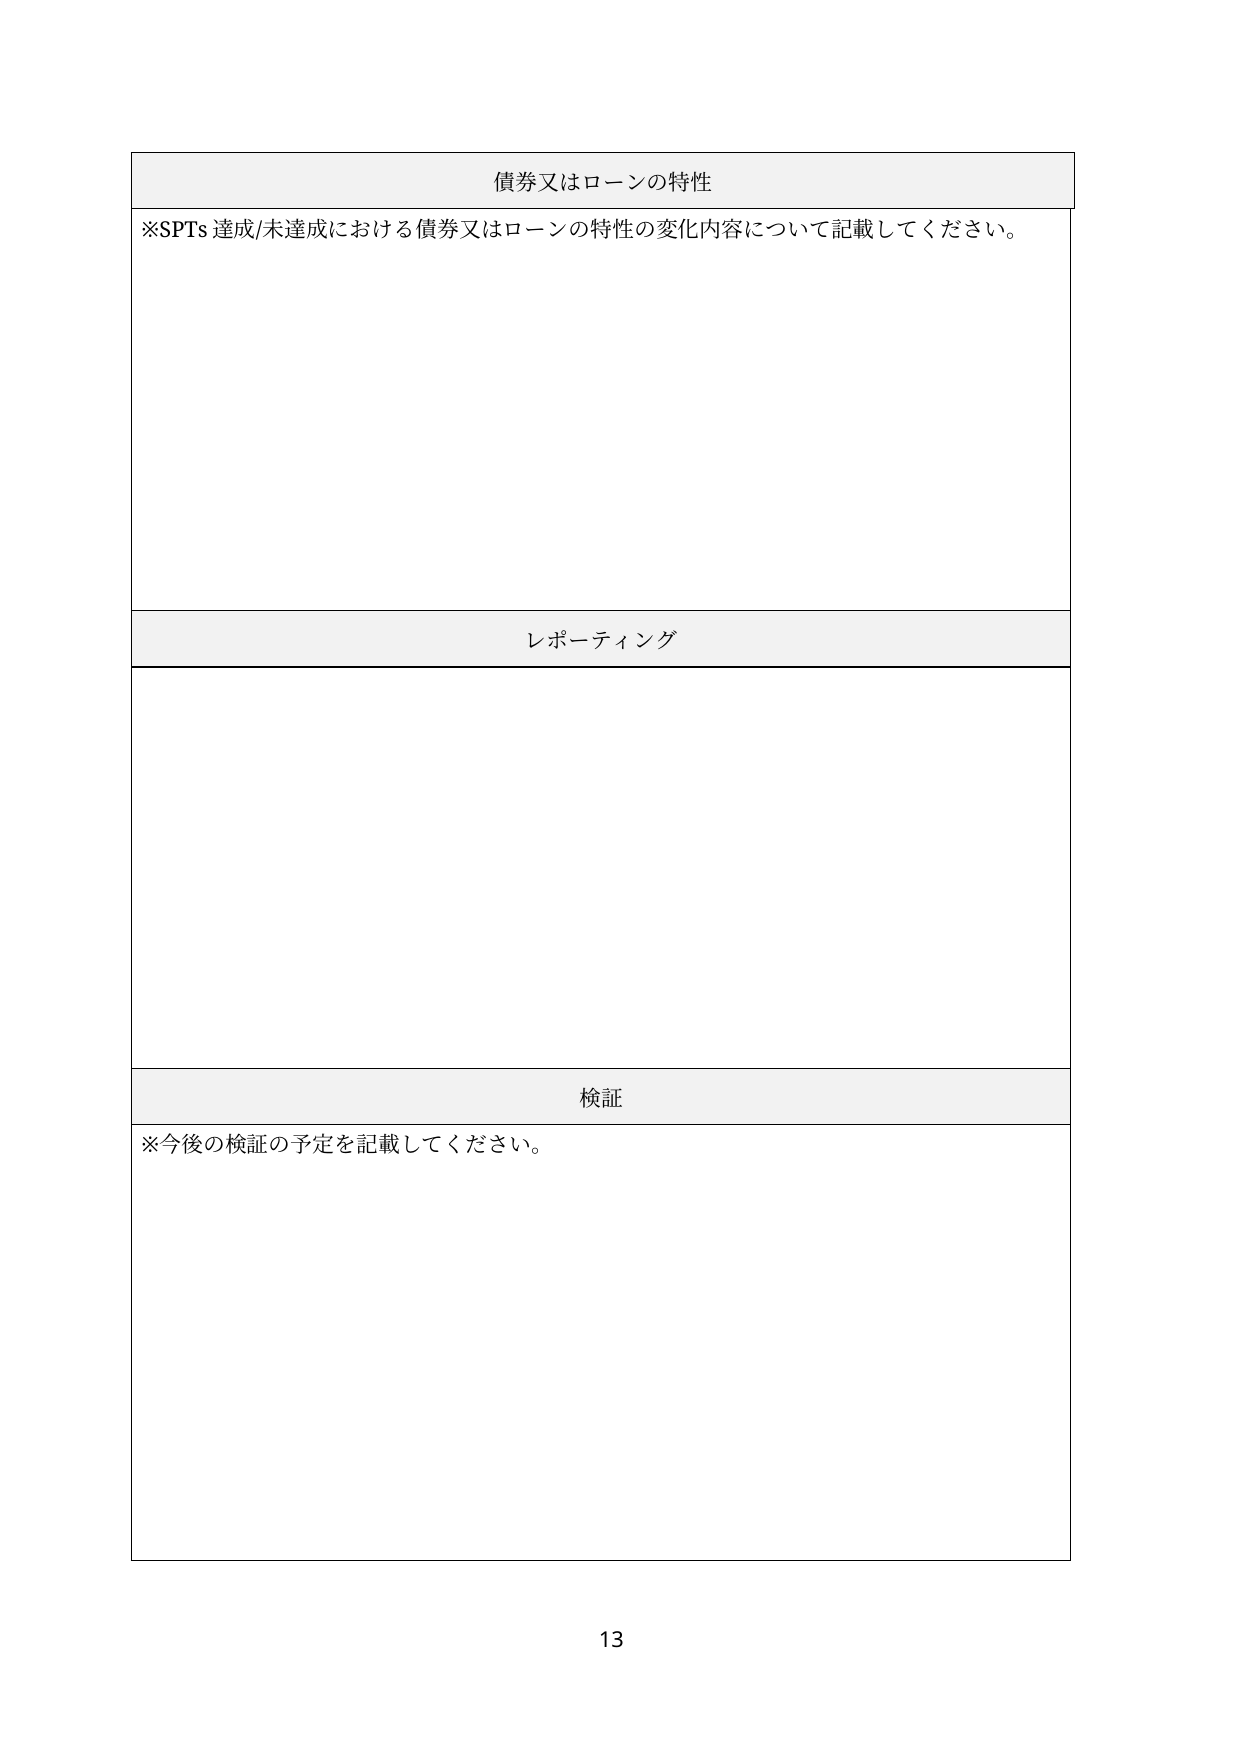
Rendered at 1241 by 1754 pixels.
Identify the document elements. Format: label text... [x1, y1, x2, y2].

table_header 債券又はローンの特性 [132, 153, 1074, 208]
table_cell 検証 [132, 1069, 1070, 1124]
table_cell ※SPTs達成/未達成における債券又はローンの特性の変化内容について記載してください。 [132, 209, 1070, 610]
table_cell レポーティング [132, 611, 1070, 666]
table_cell [132, 668, 1070, 1068]
table_cell ※今後の検証の予定を記載してください。 [132, 1125, 1070, 1560]
